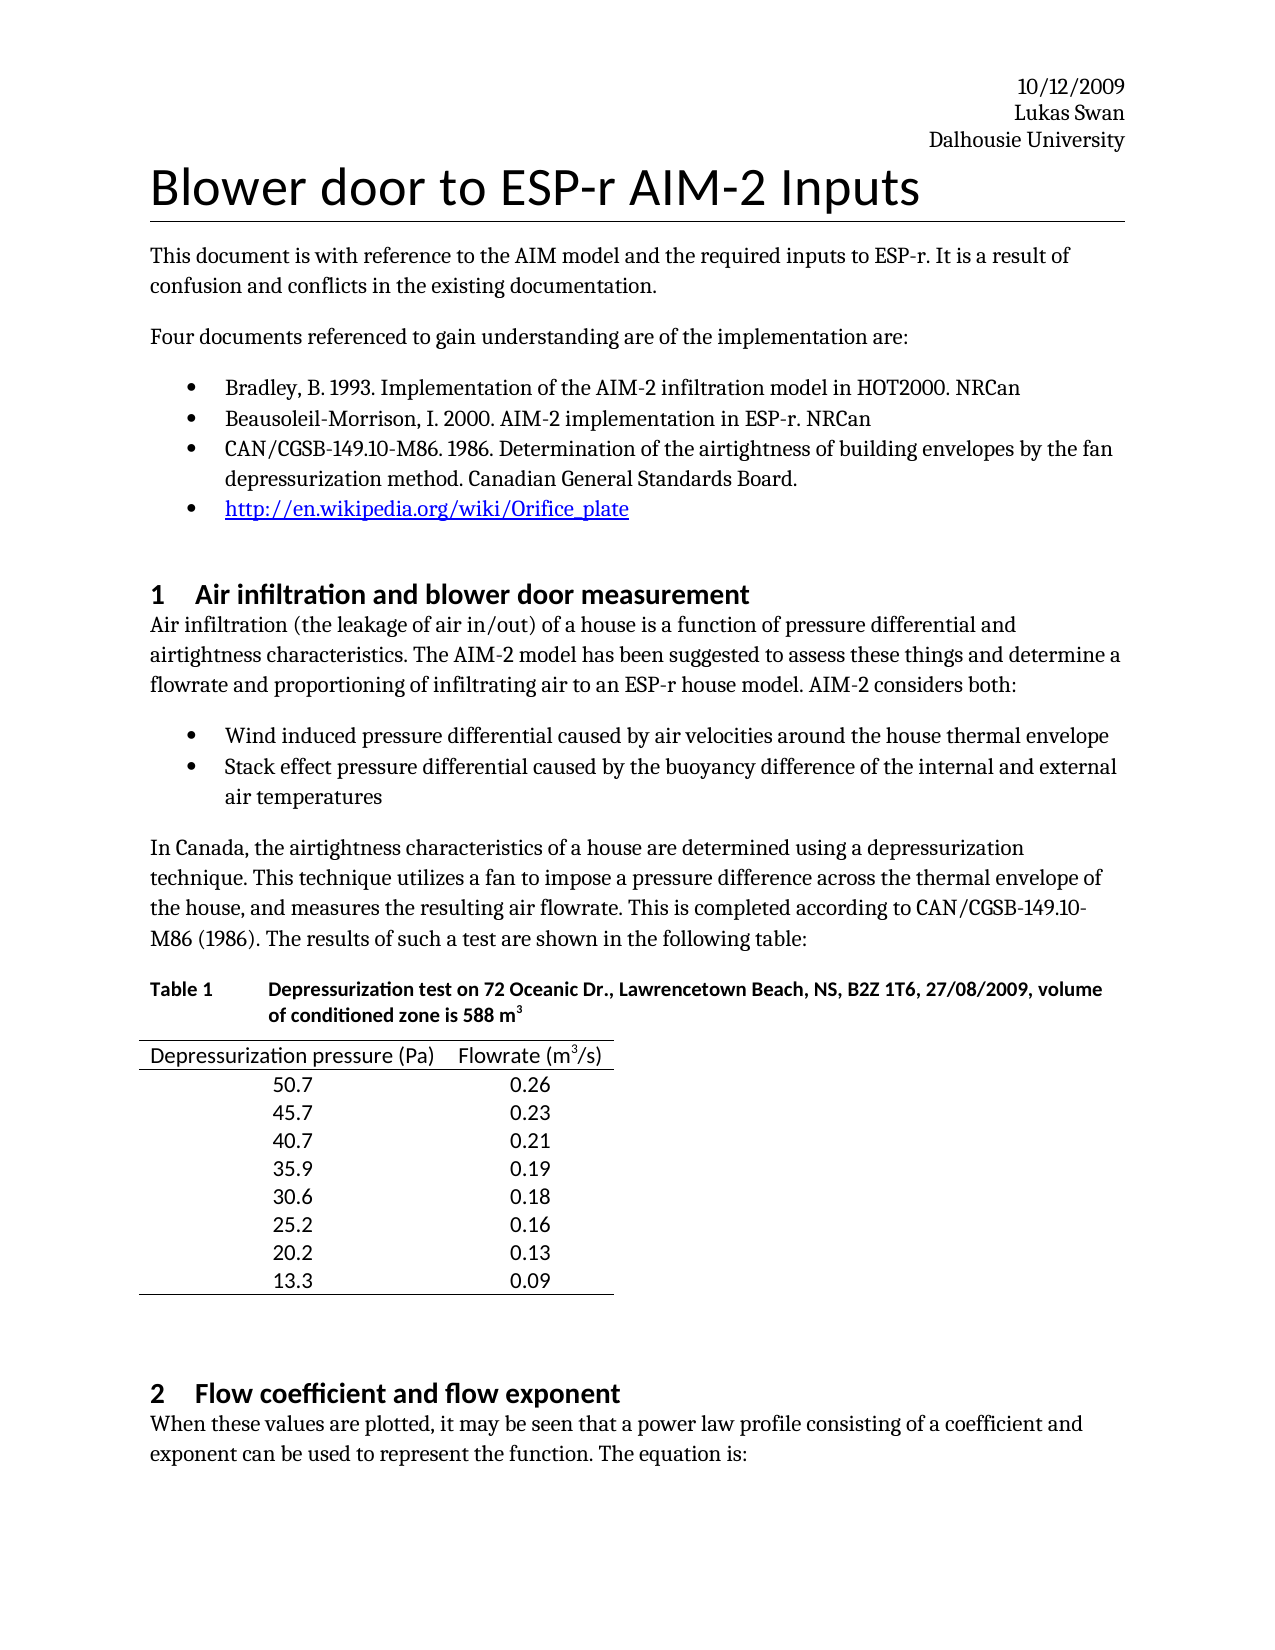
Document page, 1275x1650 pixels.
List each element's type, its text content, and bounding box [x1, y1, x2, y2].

table_cell 0.16 [446, 1210, 614, 1238]
table_cell 25.2 [139, 1210, 446, 1238]
table_cell 0.13 [446, 1238, 614, 1266]
table_cell 35.9 [139, 1154, 446, 1182]
list Beausoleil-Morrison, I. 2000. AIM-2 implementation in ESP-r. NRCan [187, 405, 1125, 432]
table_cell 0.26 [446, 1070, 614, 1098]
table_cell 40.7 [139, 1126, 446, 1154]
table_cell 30.6 [139, 1182, 446, 1210]
subtitle Air infiltration and blower door measurement [150, 576, 1125, 612]
table_cell 20.2 [139, 1238, 446, 1266]
subtitle Flow coefficient and flow exponent [150, 1375, 1125, 1411]
text Air infiltration (the leakage of air in/out) of a house is a function of pressure differential and airtightness characteristics. The AIM-2 model has been suggested to assess these things and determine a flowrate and proportioning of infiltrating air to an ESP-r house model. AIM-2 considers both: [150, 612, 1125, 699]
table_header Depressurization pressure (Pa) [139, 1041, 446, 1069]
text In Canada, the airtightness characteristics of a house are determined using a depressurization technique. This technique utilizes a fan to impose a pressure difference across the thermal envelope of the house, and measures the resulting air flowrate. This is completed according to CAN/CGSB-149.10-M86 (1986). The results of such a test are shown in the following table: [150, 835, 1125, 952]
list CAN/CGSB-149.10-M86. 1986. Determination of the airtightness of building envelopes by the fan depressurization method. Canadian General Standards Board. [187, 436, 1125, 492]
table_cell 0.19 [446, 1154, 614, 1182]
title Blower door to ESP-r AIM-2 Inputs [150, 153, 1125, 221]
table_cell 0.23 [446, 1098, 614, 1126]
text When these values are plotted, it may be seen that a power law profile consisting of a coefficient and exponent can be used to represent the function. The equation is: [150, 1411, 1125, 1467]
list Wind induced pressure differential caused by air velocities around the house thermal envelope [187, 723, 1125, 750]
list Stack effect pressure differential caused by the buoyancy difference of the internal and external air temperatures [187, 753, 1125, 810]
table_cell 0.18 [446, 1182, 614, 1210]
table_cell 50.7 [139, 1070, 446, 1098]
table_cell 45.7 [139, 1098, 446, 1126]
table_cell 0.21 [446, 1126, 614, 1154]
list http://en.wikipedia.org/wiki/Orifice_plate [187, 496, 1125, 522]
table_cell 13.3 [139, 1266, 446, 1294]
list Bradley, B. 1993. Implementation of the AIM-2 infiltration model in HOT2000. NRCan [187, 375, 1125, 402]
table_cell 0.09 [446, 1266, 614, 1294]
table_header Flowrate (m3/s) [446, 1041, 614, 1069]
text Four documents referenced to gain understanding are of the implementation are: [150, 324, 1125, 351]
text This document is with reference to the AIM model and the required inputs to ESP-r. It is a result of confusion and conflicts in the existing documentation. [150, 243, 1125, 299]
